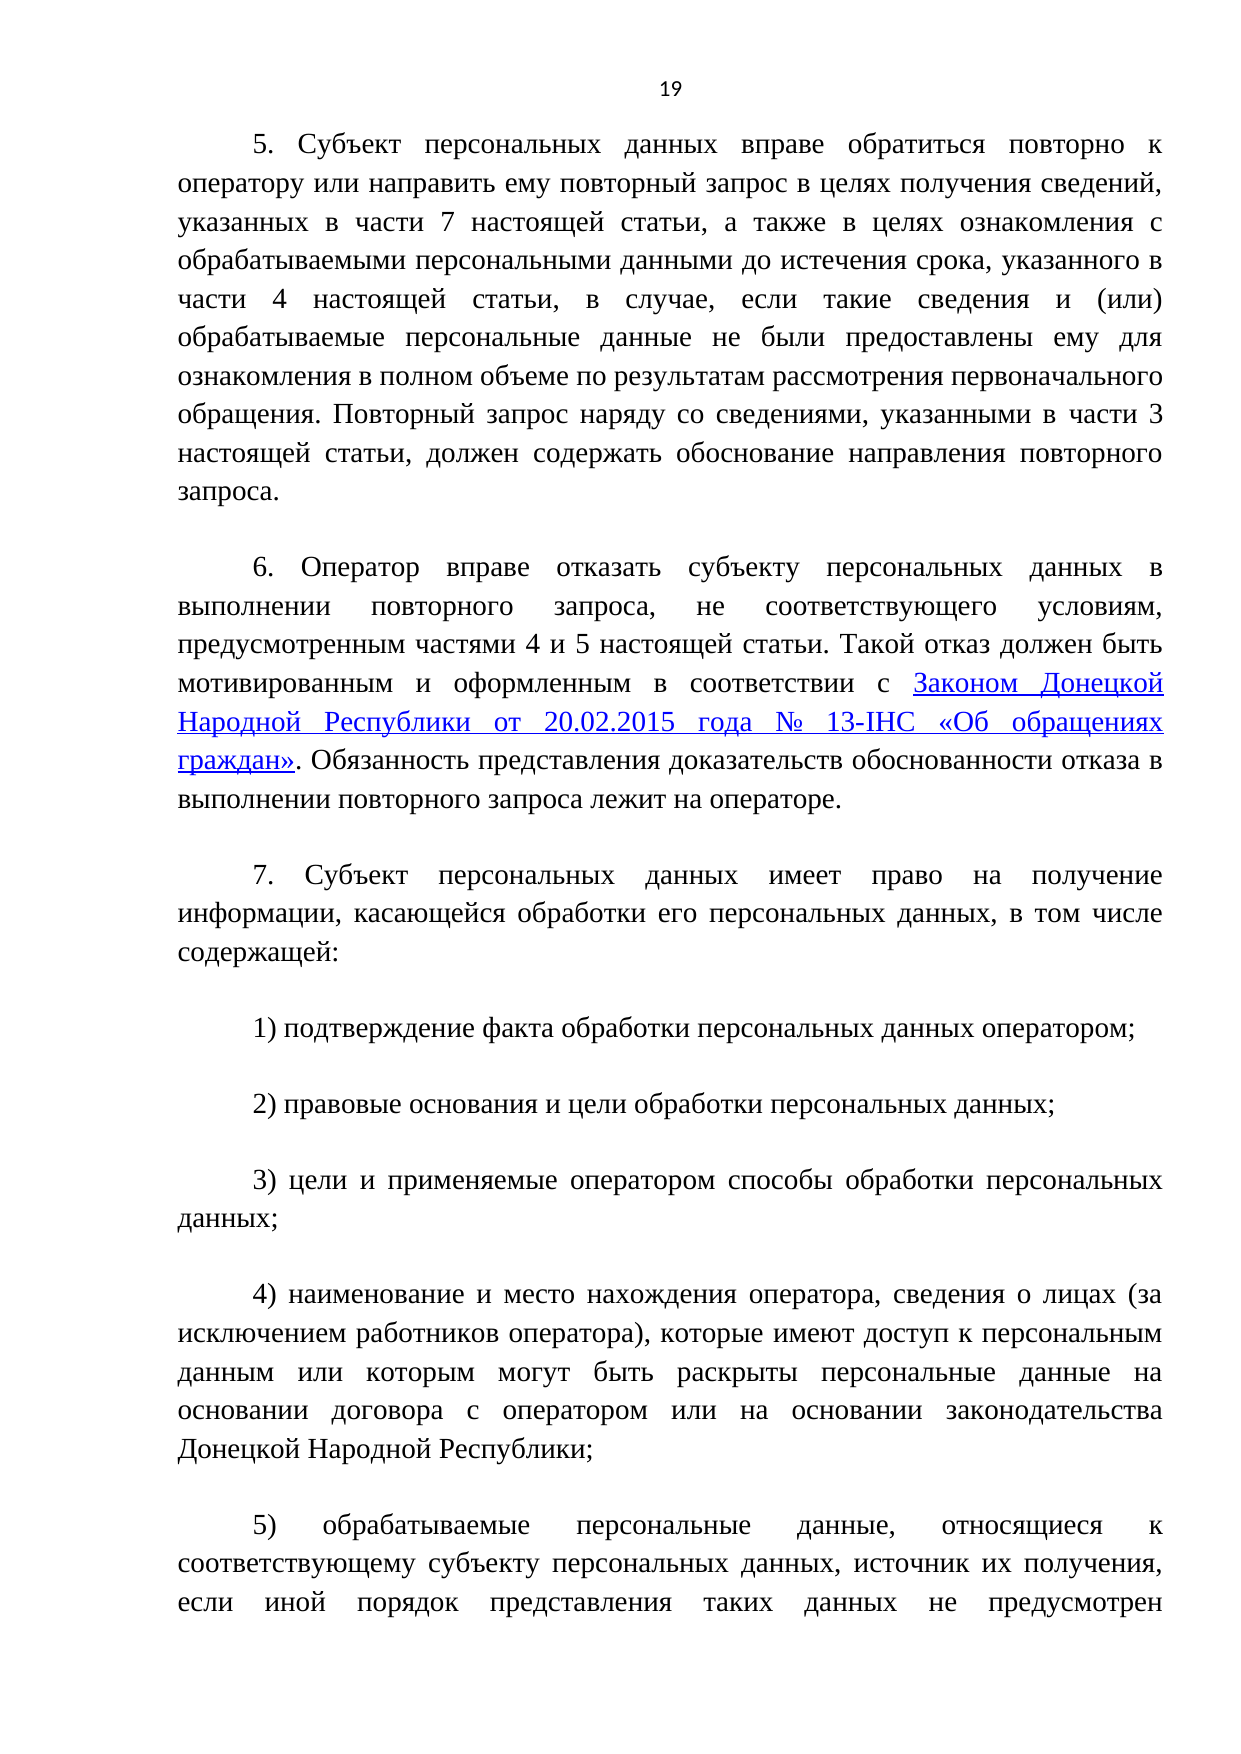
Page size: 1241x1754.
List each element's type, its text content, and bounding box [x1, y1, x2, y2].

text 6. Оператор вправе отказать субъекту персональных данных в выполнении повторного запроса, не соответствующего условиям, предусмотренным частями 4 и 5 настоящей статьи. Такой отказ должен быть мотивированным и оформленным в соответствии с Законом Донецкой Народной Республики от 20.02.2015 года № 13-IНС «Об обращениях граждан». Обязанность представления доказательств обоснованности отказа в выполнении повторного запроса лежит на операторе. [177, 549, 1163, 733]
text 6. Оператор вправе отказать субъекту персональных данных в выполнении повторного запроса, не соответствующего условиям, предусмотренным частями 4 и 5 настоящей статьи. Такой отказ должен быть мотивированным и оформленным в соответствии с Законом Донецкой Народной Республики от 20.02.2015 года № 13-IНС «Об обращениях граждан». Обязанность представления доказательств обоснованности отказа в выполнении повторного запроса лежит на операторе. [177, 734, 1163, 814]
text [177, 1507, 1163, 1617]
text 7. Субъект персональных данных имеет право на получение информации, касающейся обработки его персональных данных, в том числе содержащей: [177, 857, 1163, 967]
text 4) наименование и место нахождения оператора, сведения о лицах (за исключением работников оператора), которые имеют доступ к персональным данным или которым могут быть раскрыты персональные данные на основании договора с оператором или на основании законодательства Донецкой Народной Республики; [177, 1277, 1163, 1464]
text 3) цели и применяемые оператором способы обработки персональных данных; [177, 1162, 1163, 1234]
text 5. Субъект персональных данных вправе обратиться повторно к оператору или направить ему повторный запрос в целях получения сведений, указанных в части 7 настоящей статьи, а также в целях ознакомления с обрабатываемыми персональными данными до истечения срока, указанного в части 4 настоящей статьи, в случае, если такие сведения и (или) обрабатываемые персональные данные не были предоставлены ему для ознакомления в полном объеме по результатам рассмотрения первоначального обращения. Повторный запрос наряду со сведениями, указанными в части 3 настоящей статьи, должен содержать обоснование направления повторного запроса. [177, 127, 1163, 507]
text 2) правовые основания и цели обработки персональных данных; [177, 1086, 1163, 1119]
text 1) подтверждение факта обработки персональных данных оператором; [177, 1010, 1163, 1043]
